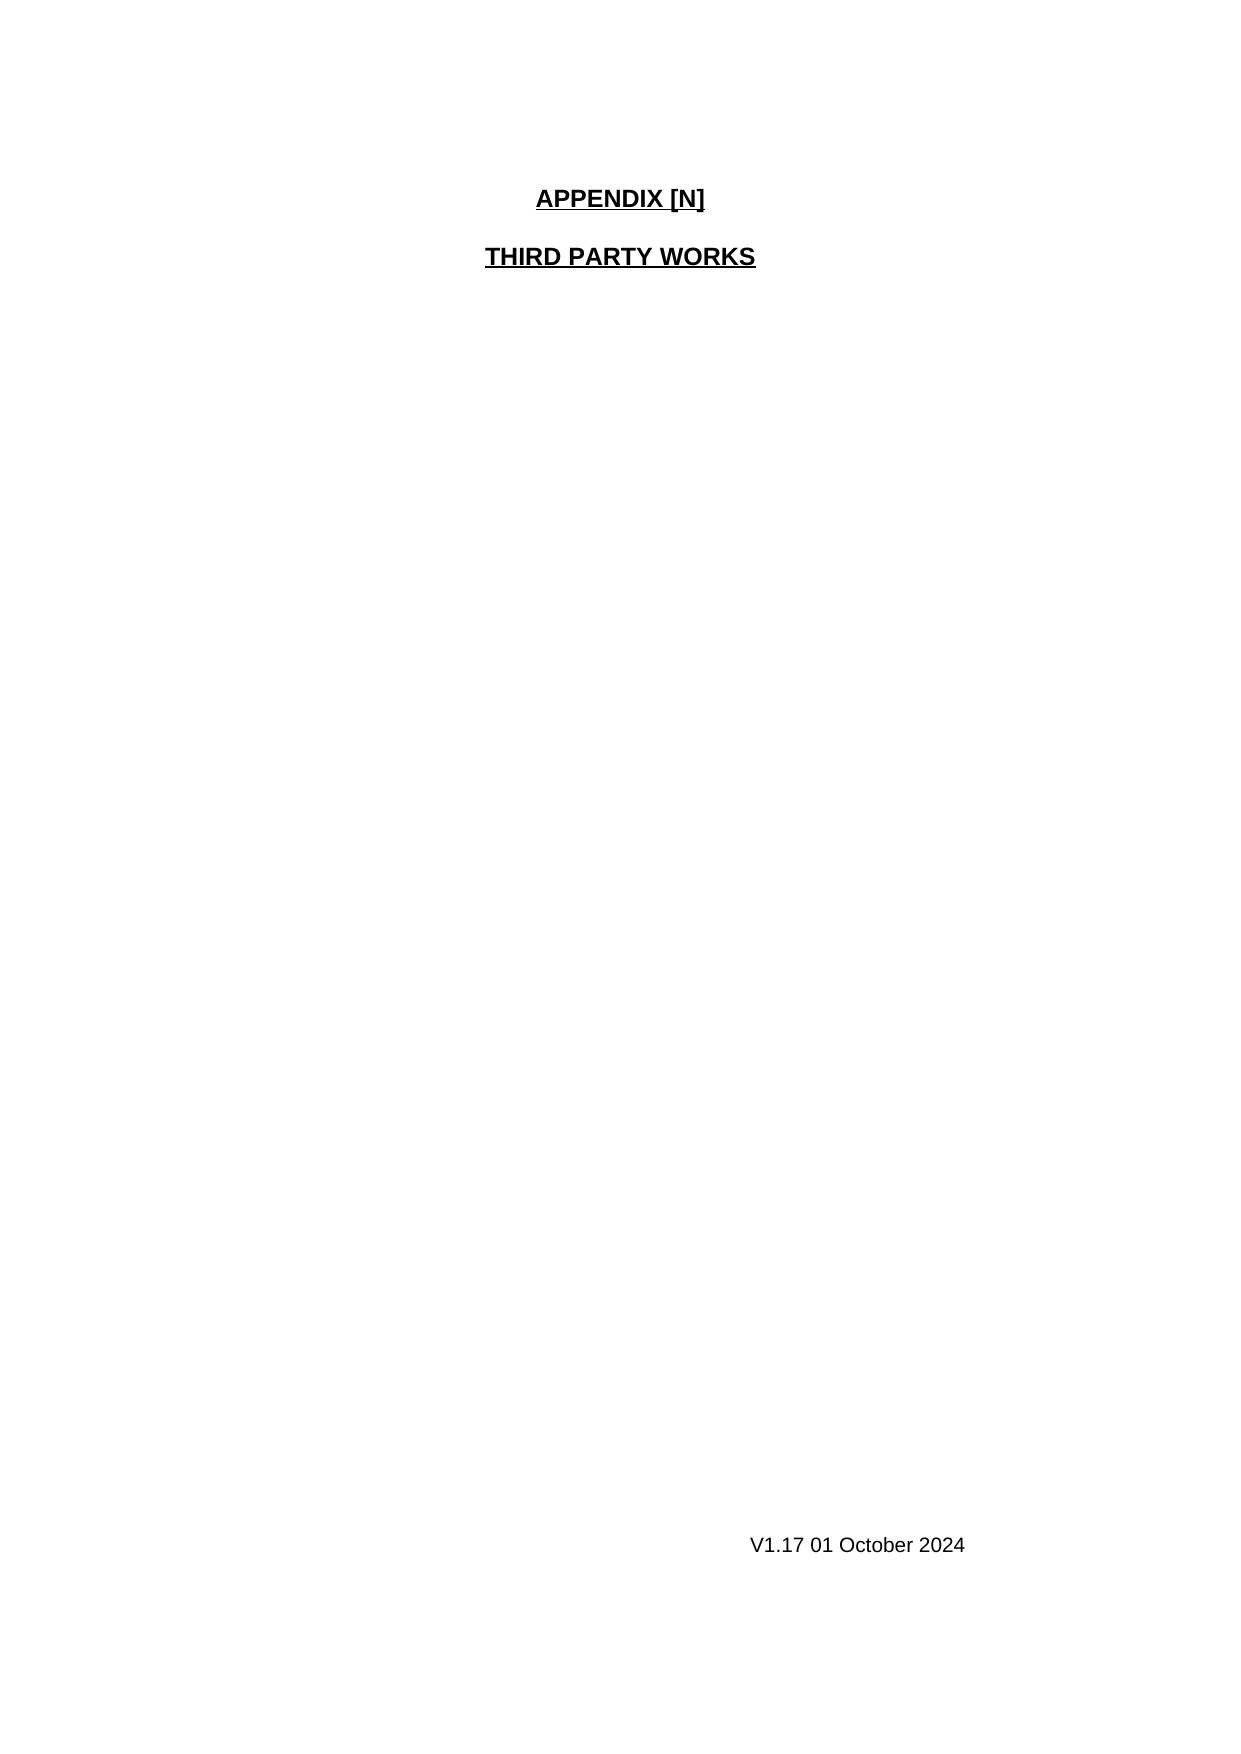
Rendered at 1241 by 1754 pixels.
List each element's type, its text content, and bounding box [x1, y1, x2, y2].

text THIRD PARTY WORKS [150, 242, 1090, 270]
text APPENDIX [N] [150, 184, 1090, 213]
